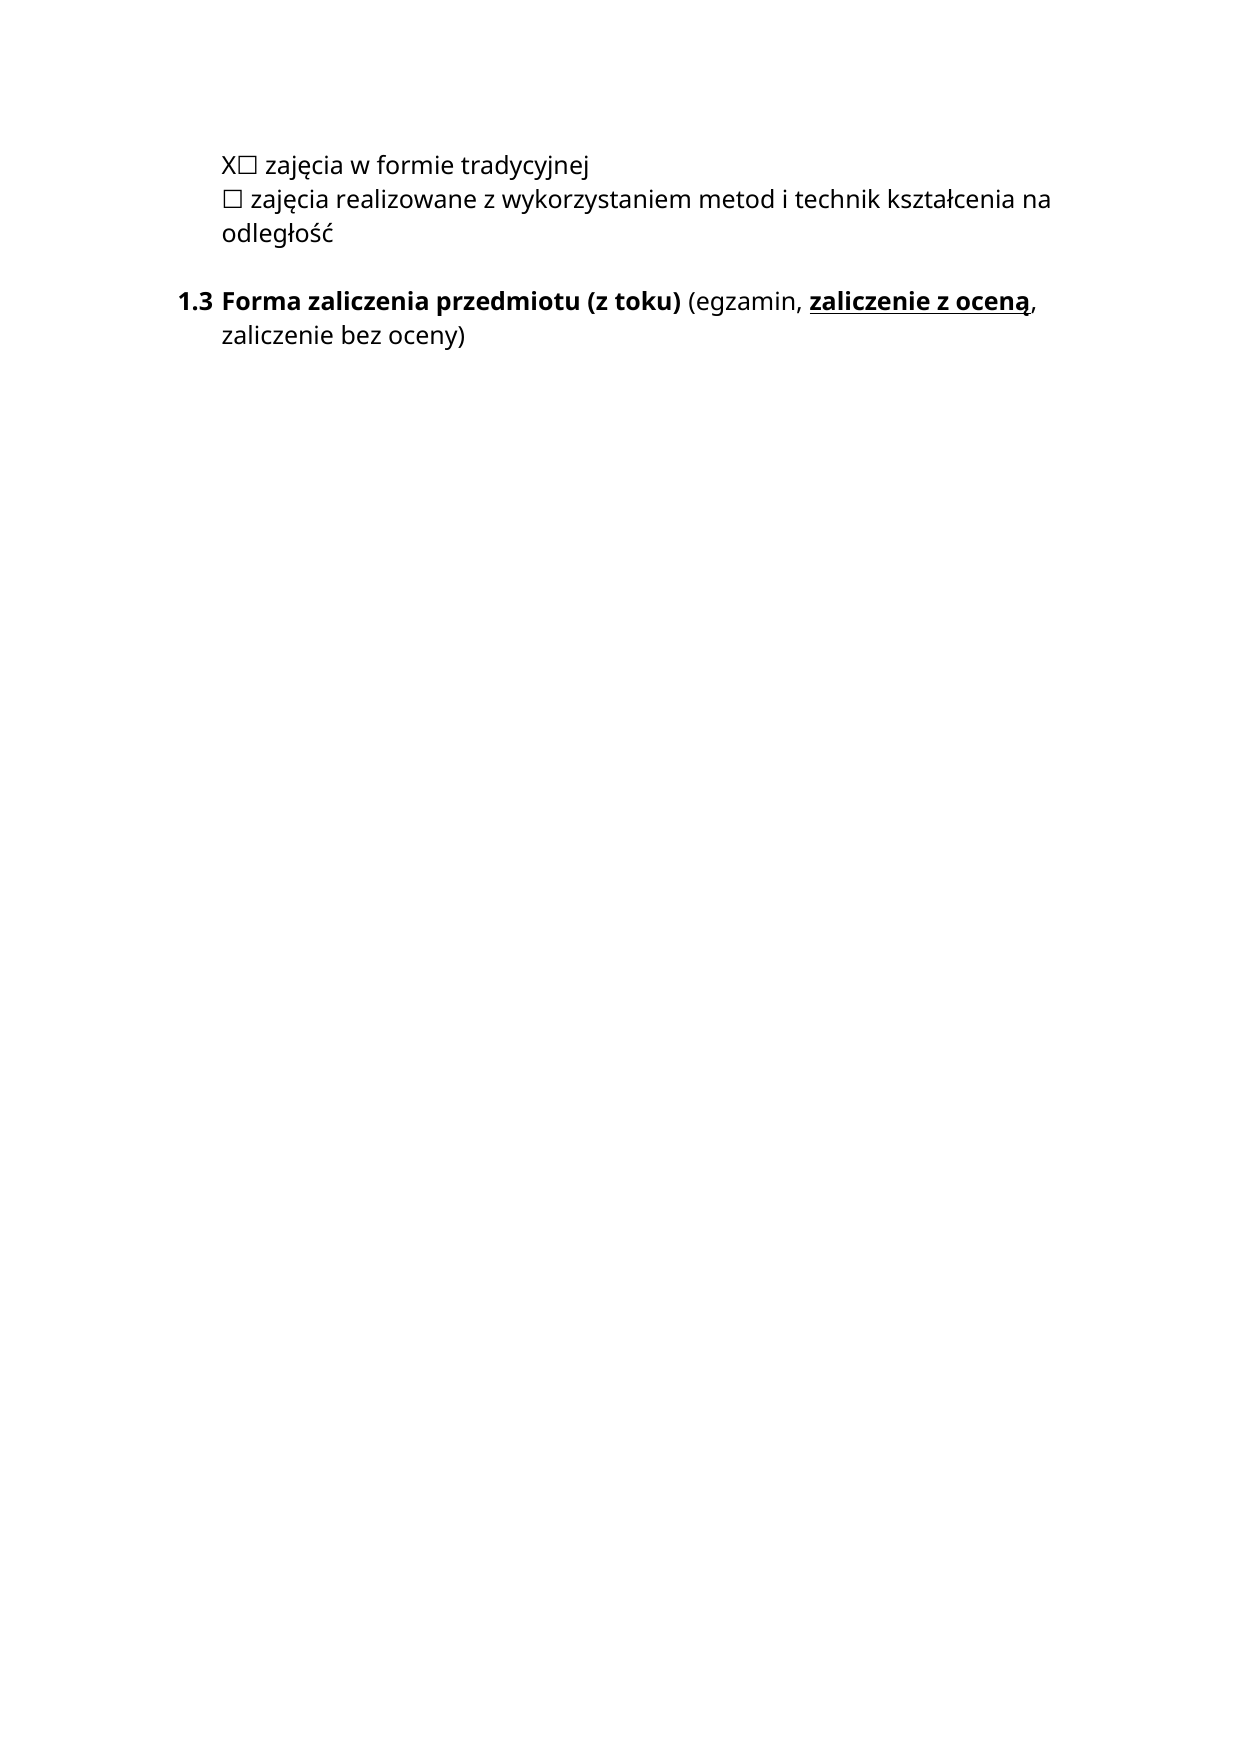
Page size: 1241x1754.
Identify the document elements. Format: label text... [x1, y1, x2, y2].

text X☐ zajęcia w formie tradycyjnej [221, 148, 1093, 182]
text 1.3 Forma zaliczenia przedmiotu (z toku) (egzamin, zaliczenie z oceną, zaliczenie bez oceny) [177, 284, 1093, 352]
text ☐ zajęcia realizowane z wykorzystaniem metod i technik kształcenia na odległość [221, 182, 1093, 250]
